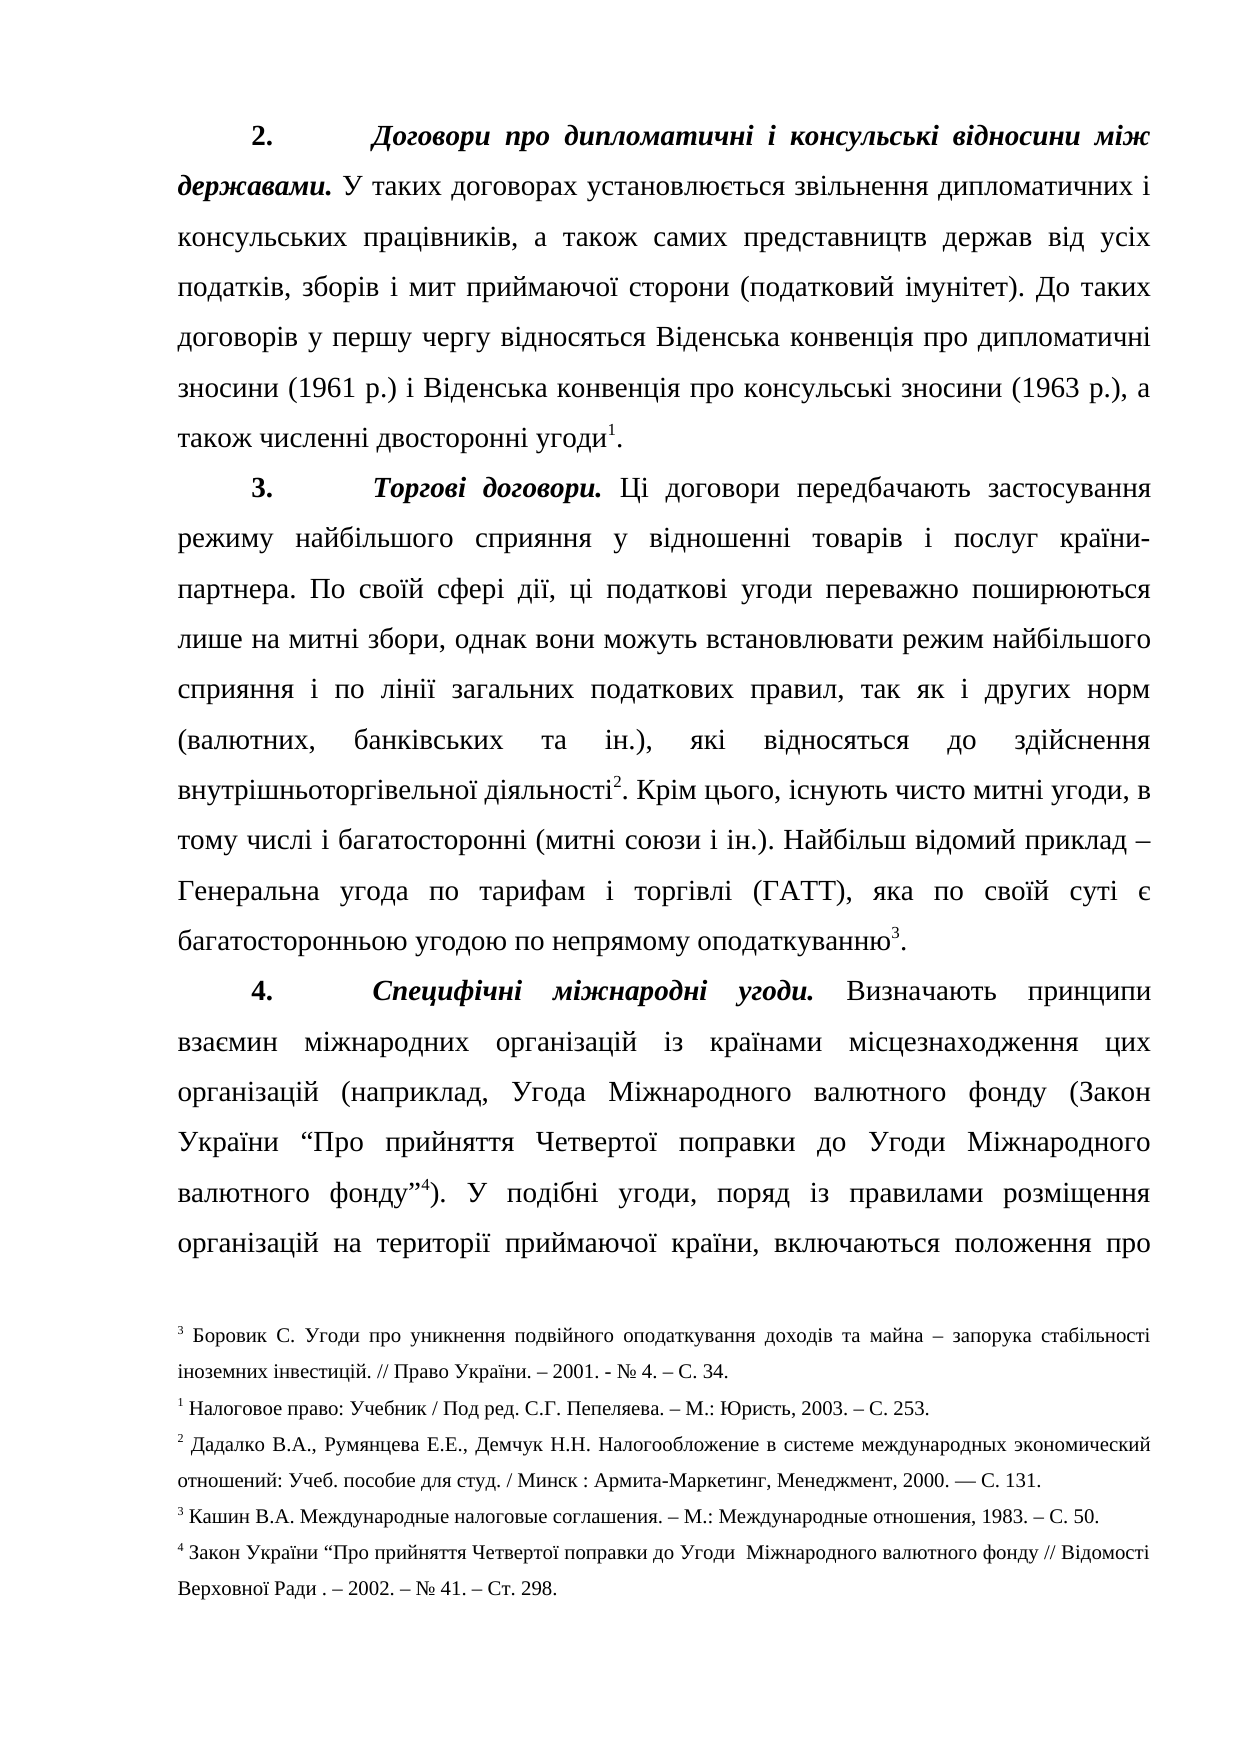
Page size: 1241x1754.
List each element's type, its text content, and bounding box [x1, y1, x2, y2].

list Договори про дипломатичні і консульські відносини між державами. У таких договорах установлюється звільнення дипломатичних і консульських працівників, а також самих представництв держав від усіх податків, зборів і мит приймаючої сторони (податковий імунітет). До таких договорів у першу чергу відносяться Віденська конвенція про дипломатичні зносини (1961 р.) і Віденська конвенція про консульські зносини (1963 р.), а також численні двосторонні угоди. [177, 118, 1152, 453]
list Торгові договори. Ці договори передбачають застосування режиму найбільшого сприяння у відношенні товарів і послуг країни-партнера. По своїй сфері дії, ці податкові угоди переважно поширюються лише на митні збори, однак вони можуть встановлювати режим найбільшого сприяння і по лінії загальних податкових правил, так як і других норм (валютних, банківських та ін.), які відносяться до здійснення внутрішньоторгівельної діяльності. Крім цього, існують чисто митні угоди, в тому числі і багатосторонні (митні союзи і ін.). Найбільш відомий приклад – Генеральна угода по тарифам і торгівлі (ГАТТ), яка по своїй суті є багатосторонньою угодою по непрямому оподаткуванню. [177, 470, 1152, 957]
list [177, 973, 1152, 1258]
